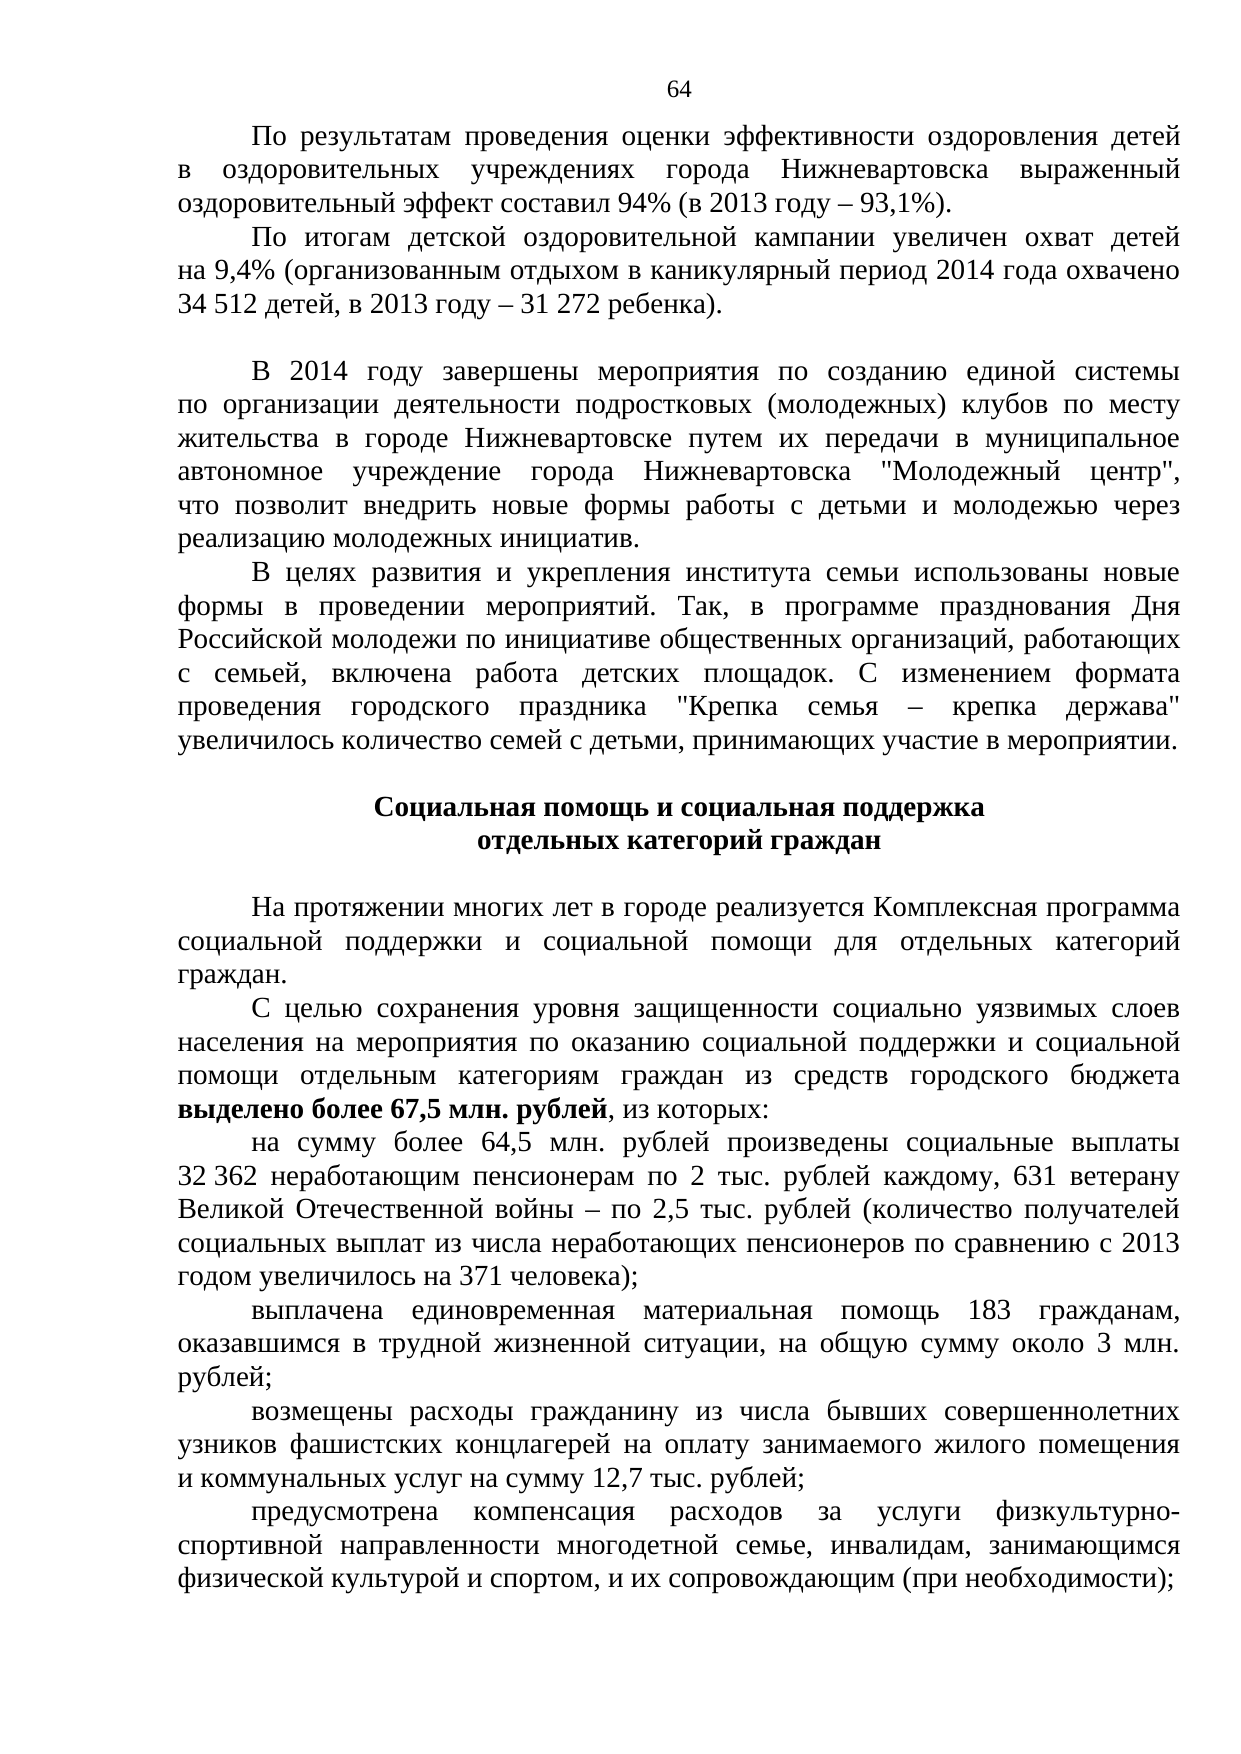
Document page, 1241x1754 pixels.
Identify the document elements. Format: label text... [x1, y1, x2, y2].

text предусмотрена компенсация расходов за услуги физкультурно-спортивной направленности многодетной семье, инвалидам, занимающимся физической культурой и спортом, и их сопровождающим (при необходимости); [177, 1493, 1181, 1594]
text На протяжении многих лет в городе реализуется Комплексная программа социальной поддержки и социальной помощи для отдельных категорий граждан. [177, 889, 1181, 990]
text Социальная помощь и социальная поддержка [177, 789, 1181, 822]
text С целью сохранения уровня защищенности социально уязвимых слоев населения на мероприятия по оказанию социальной поддержки и социальной помощи отдельным категориям граждан из средств городского бюджета выделено более 67,5 млн. рублей, из которых: [177, 990, 1181, 1124]
text возмещены расходы гражданину из числа бывших совершеннолетних узников фашистских концлагерей на оплату занимаемого жилого помещения и коммунальных услуг на сумму 12,7 тыс. рублей; [177, 1393, 1181, 1493]
text По результатам проведения оценки эффективности оздоровления детей в оздоровительных учреждениях города Нижневартовска выраженный оздоровительный эффект составил 94% (в 2013 году – 93,1%). [177, 118, 1181, 219]
text По итогам детской оздоровительной кампании увеличен охват детей на 9,4% (организованным отдыхом в каникулярный период 2014 года охвачено 34 512 детей, в 2013 году – 31 272 ребенка). [177, 219, 1181, 319]
text В 2014 году завершены мероприятия по созданию единой системы по организации деятельности подростковых (молодежных) клубов по месту жительства в городе Нижневартовске путем их передачи в муниципальное автономное учреждение города Нижневартовска "Молодежный центр", что позволит внедрить новые формы работы с детьми и молодежью через реализацию молодежных инициатив. [177, 353, 1181, 554]
text В целях развития и укрепления института семьи использованы новые формы в проведении мероприятий. Так, в программе празднования Дня Российской молодежи по инициативе общественных организаций, работающих с семьей, включена работа детских площадок. С изменением формата проведения городского праздника "Крепка семья – крепка держава" увеличилось количество семей с детьми, принимающих участие в мероприятии. [177, 554, 1181, 755]
text на сумму более 64,5 млн. рублей произведены социальные выплаты 32 362 неработающим пенсионерам по 2 тыс. рублей каждому, 631 ветерану Великой Отечественной войны – по 2,5 тыс. рублей (количество получателей социальных выплат из числа неработающих пенсионеров по сравнению с 2013 годом увеличилось на 371 человека); [177, 1124, 1181, 1292]
text отдельных категорий граждан [177, 822, 1181, 856]
text выплачена единовременная материальная помощь 183 гражданам, оказавшимся в трудной жизненной ситуации, на общую сумму около 3 млн. рублей; [177, 1292, 1181, 1393]
